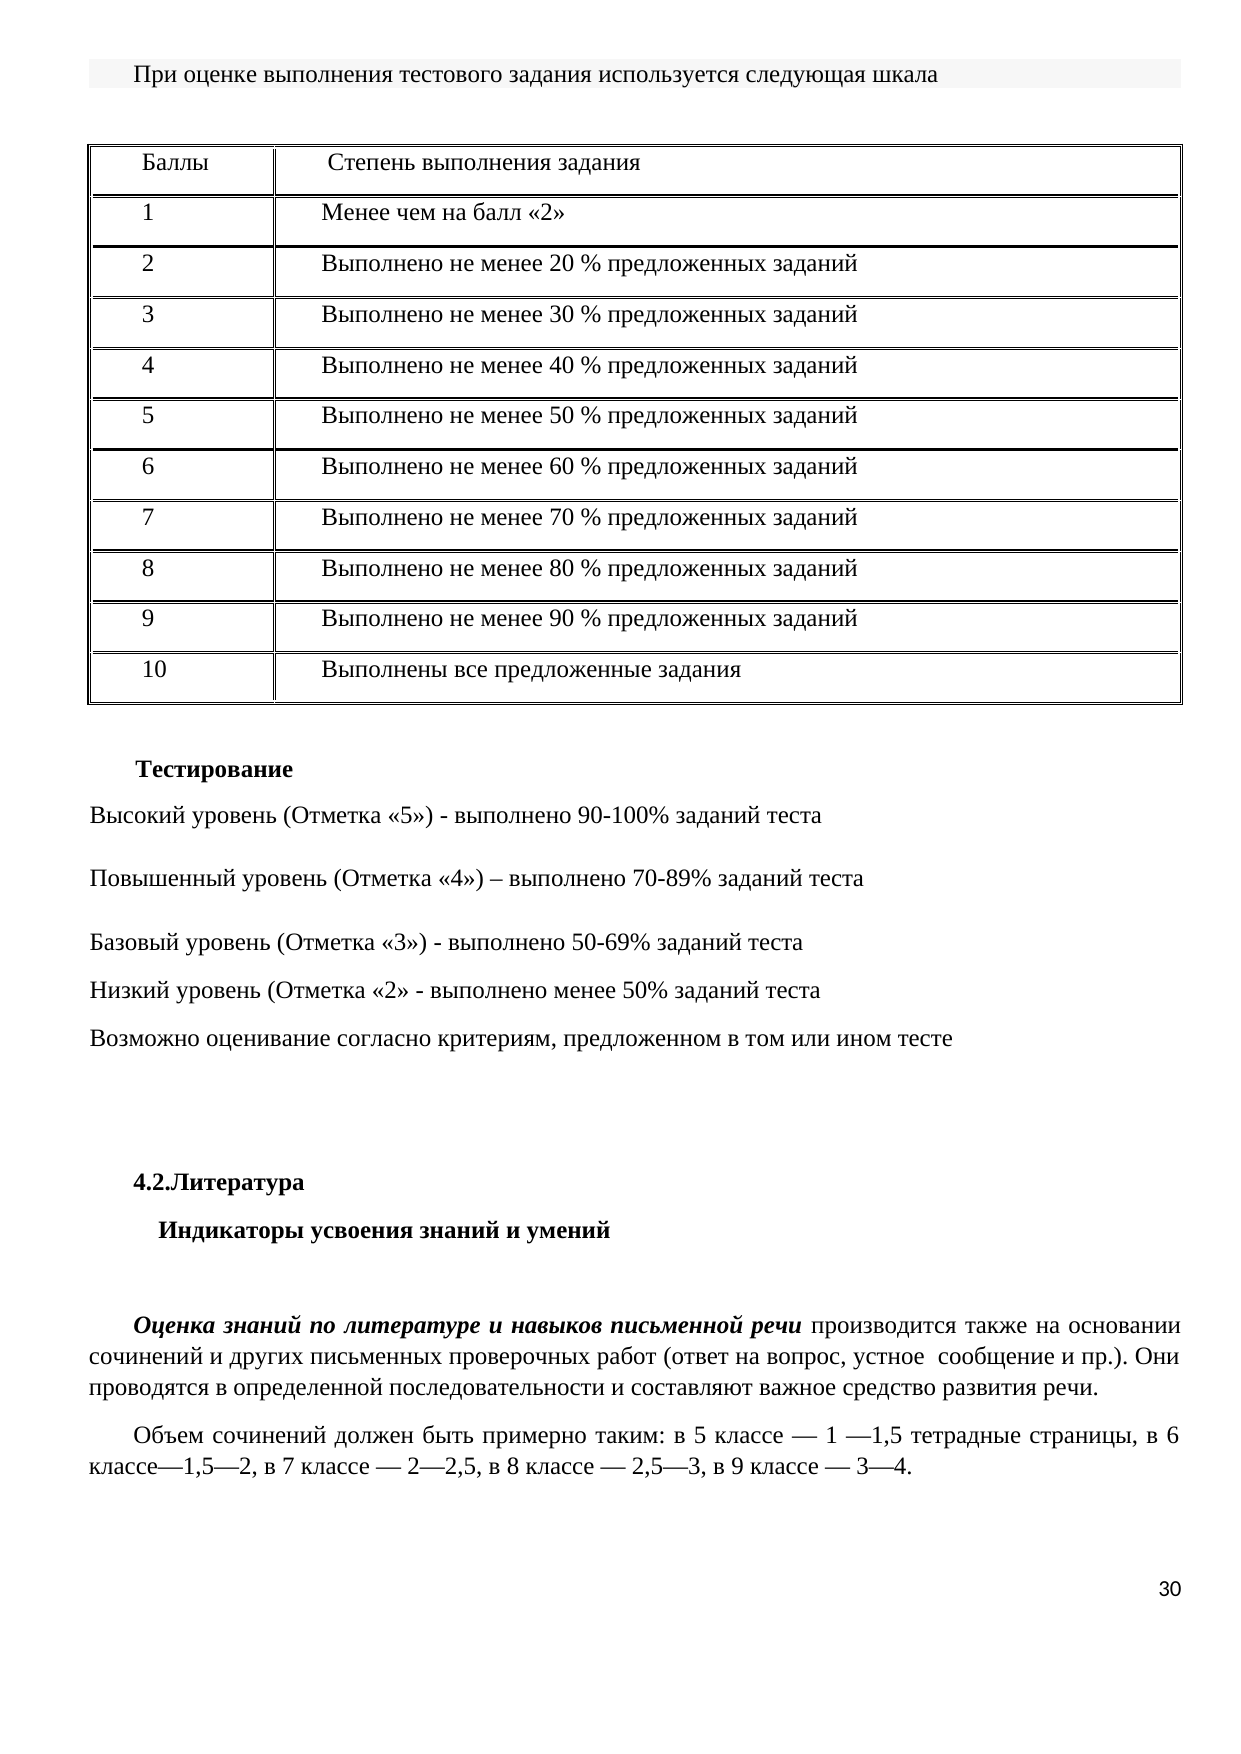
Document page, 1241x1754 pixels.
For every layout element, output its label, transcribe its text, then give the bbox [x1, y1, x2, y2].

table_cell 1 [91, 194, 273, 245]
text Тестирование [135, 754, 1181, 782]
table_cell Менее чем на балл «2» [276, 194, 1180, 245]
text 4.2.Литература [89, 1167, 1181, 1196]
text Объем сочинений должен быть примерно таким: в 5 классе — 1 —1,5 тетрадные страницы, в 6 классе—1,5—2, в 7 классе — 2—2,5, в 8 классе — 2,5—3, в 9 классе — 3—4. [89, 1420, 1181, 1480]
table_header Баллы [91, 147, 274, 194]
text Возможно оценивание согласно критериям, предложенном в том или ином тесте [89, 1023, 1181, 1052]
table_header Степень выполнения задания [275, 147, 1180, 194]
table_cell 9 [91, 600, 273, 651]
table_cell 6 [89, 448, 273, 499]
table_cell Выполнено не менее 40 % предложенных заданий [276, 346, 1180, 397]
table_cell Выполнены все предложенные задания [275, 651, 1181, 702]
table_cell 2 [91, 245, 273, 296]
table_cell Выполнено не менее 80 % предложенных заданий [276, 549, 1180, 600]
text Высокий уровень (Отметка «5») - выполнено 90-100% заданий теста [89, 801, 1181, 829]
text Повышенный уровень (Отметка «4») – выполнено 70-89% заданий теста [89, 863, 1181, 892]
table_cell 4 [91, 346, 273, 397]
text Низкий уровень (Отметка «2» - выполнено менее 50% заданий теста [89, 975, 1181, 1004]
text Оценка знаний по литературе и навыков письменной речи производится также на основании сочинений и других письменных проверочных работ (ответ на вопрос, устное сообщение и пр.). Они проводятся в определенной последовательности и составляют важное средство развития речи. [89, 1310, 1181, 1401]
text Индикаторы усвоения знаний и умений [89, 1215, 1181, 1243]
text Базовый уровень (Отметка «3») - выполнено 50-69% заданий теста [89, 927, 1181, 956]
table_cell Выполнено не менее 90 % предложенных заданий [276, 600, 1180, 651]
table_cell 7 [89, 499, 274, 549]
table_cell 10 [89, 651, 274, 702]
table_cell 5 [91, 397, 273, 448]
table_cell 8 [91, 549, 273, 600]
table_cell Выполнено не менее 30 % предложенных заданий [275, 296, 1181, 346]
table_cell Выполнено не менее 50 % предложенных заданий [276, 397, 1180, 448]
text При оценке выполнения тестового задания используется следующая шкала [89, 59, 1181, 88]
table_cell Выполнено не менее 20 % предложенных заданий [276, 245, 1180, 296]
table_cell Выполнено не менее 60 % предложенных заданий [276, 448, 1181, 499]
table_cell Выполнено не менее 70 % предложенных заданий [275, 499, 1181, 549]
table_cell 3 [89, 296, 274, 346]
